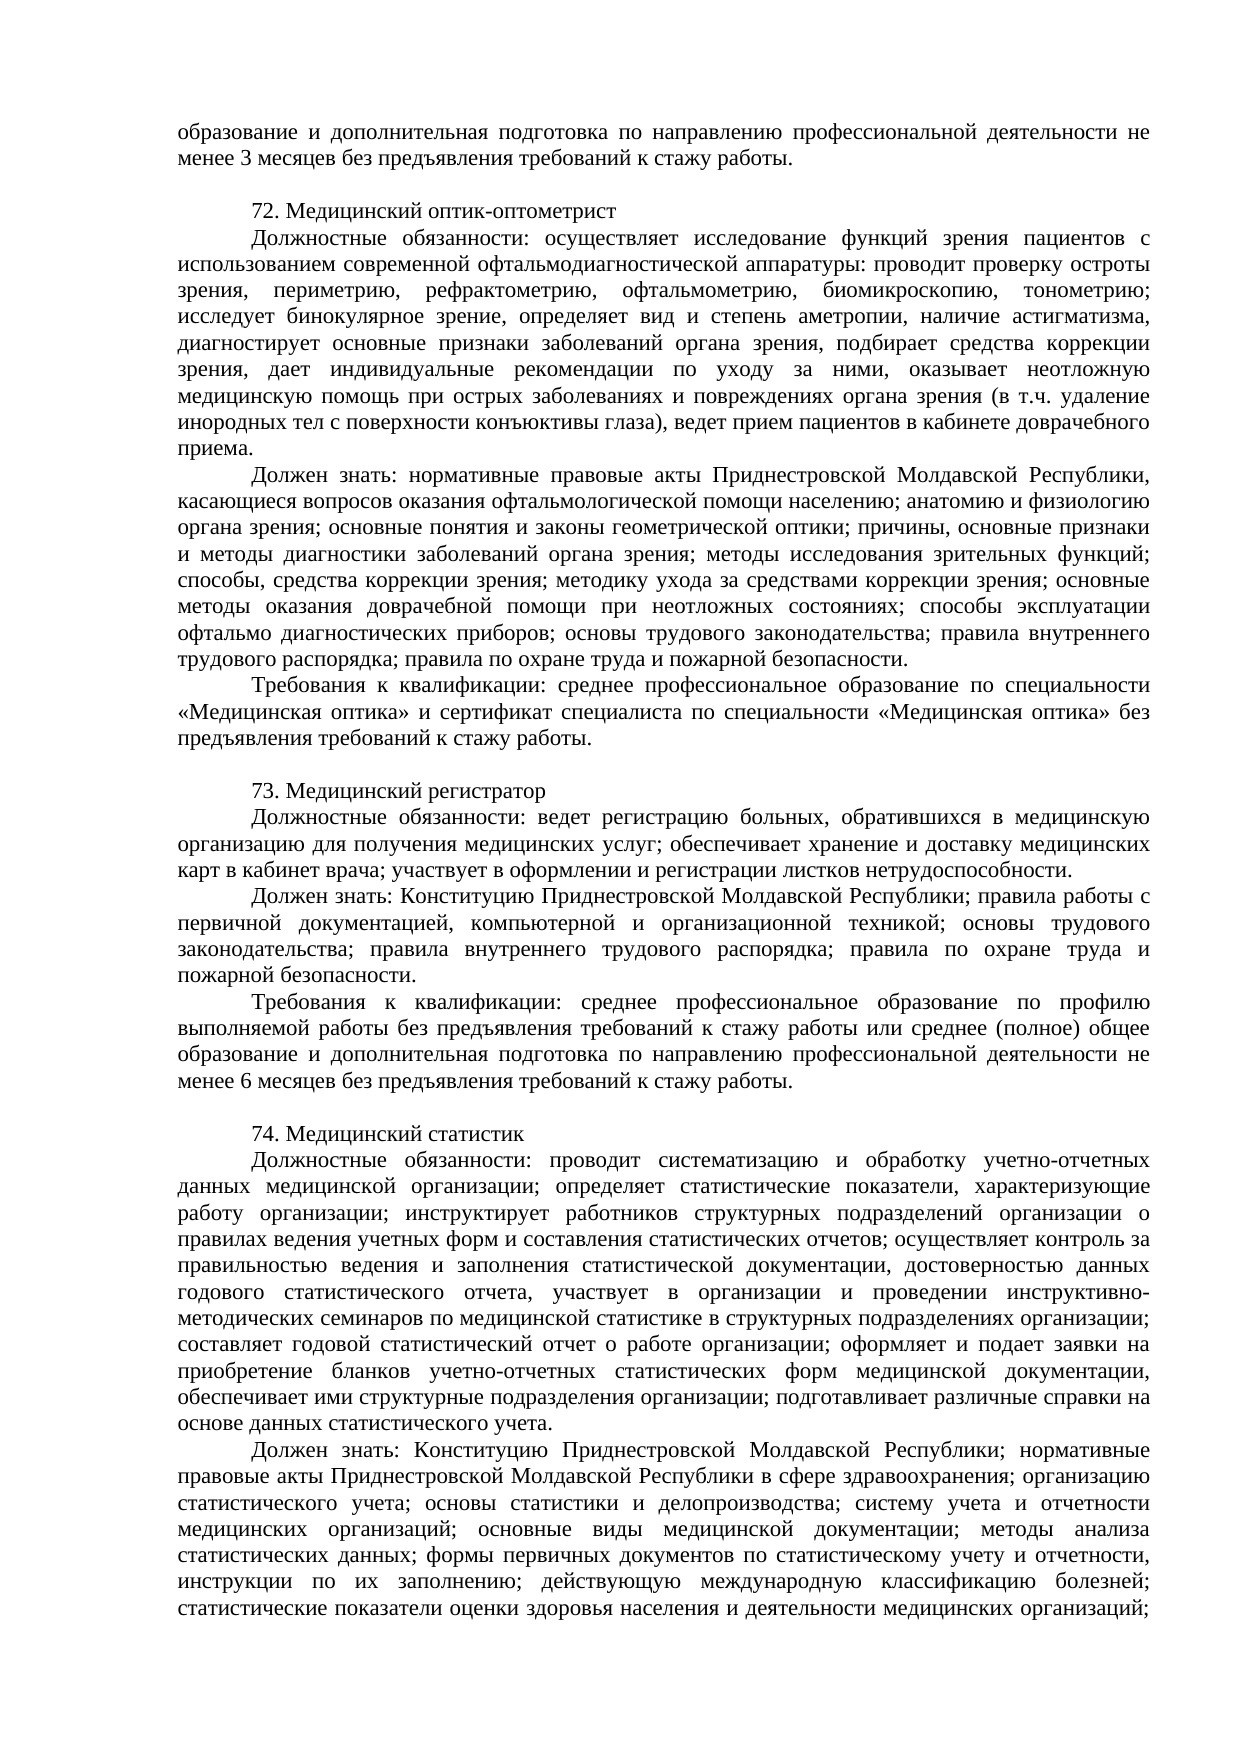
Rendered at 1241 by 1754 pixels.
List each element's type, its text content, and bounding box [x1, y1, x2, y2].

text Должен знать: Конституцию Приднестровской Молдавской Республики; правила работы с первичной документацией, компьютерной и организационной техникой; основы трудового законодательства; правила внутреннего трудового распорядка; правила по охране труда и пожарной безопасности. [177, 882, 1152, 988]
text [177, 118, 1152, 171]
text Должностные обязанности: осуществляет исследование функций зрения пациентов с использованием современной офтальмодиагностической аппаратуры: проводит проверку остроты зрения, периметрию, рефрактометрию, офтальмометрию, биомикроскопию, тонометрию; исследует бинокулярное зрение, определяет вид и степень аметропии, наличие астигматизма, диагностирует основные признаки заболеваний органа зрения, подбирает средства коррекции зрения, дает индивидуальные рекомендации по уходу за ними, оказывает неотложную медицинскую помощь при острых заболеваниях и повреждениях органа зрения (в т.ч. удаление инородных тел с поверхности конъюктивы глаза), ведет прием пациентов в кабинете доврачебного приема. [177, 223, 1152, 461]
text 74. Медицинский статистик [177, 1119, 1152, 1146]
text Требования к квалификации: среднее профессиональное образование по профилю выполняемой работы без предъявления требований к стажу работы или среднее (полное) общее образование и дополнительная подготовка по направлению профессиональной деятельности не менее 6 месяцев без предъявления требований к стажу работы. [177, 988, 1152, 1093]
text Должен знать: нормативные правовые акты Приднестровской Молдавской Республики, касающиеся вопросов оказания офтальмологической помощи населению; анатомию и физиологию органа зрения; основные понятия и законы геометрической оптики; причины, основные признаки и методы диагностики заболеваний органа зрения; методы исследования зрительных функций; способы, средства коррекции зрения; методику ухода за средствами коррекции зрения; основные методы оказания доврачебной помощи при неотложных состояниях; способы эксплуатации офтальмо диагностических приборов; основы трудового законодательства; правила внутреннего трудового распорядка; правила по охране труда и пожарной безопасности. [177, 461, 1152, 672]
text Должностные обязанности: проводит систематизацию и обработку учетно-отчетных данных медицинской организации; определяет статистические показатели, характеризующие работу организации; инструктирует работников структурных подразделений организации о правилах ведения учетных форм и составления статистических отчетов; осуществляет контроль за правильностью ведения и заполнения статистической документации, достоверностью данных годового статистического отчета, участвует в организации и проведении инструктивно-методических семинаров по медицинской статистике в структурных подразделениях организации; составляет годовой статистический отчет о работе организации; оформляет и подает заявки на приобретение бланков учетно-отчетных статистических форм медицинской документации, обеспечивает ими структурные подразделения организации; подготавливает различные справки на основе данных статистического учета. [177, 1146, 1152, 1436]
text Требования к квалификации: среднее профессиональное образование по специальности «Медицинская оптика» и сертификат специалиста по специальности «Медицинская оптика» без предъявления требований к стажу работы. [177, 672, 1152, 751]
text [177, 1436, 1152, 1620]
text 72. Медицинский оптик-оптометрист [177, 197, 1152, 223]
text 73. Медицинский регистратор [177, 777, 1152, 803]
text Должностные обязанности: ведет регистрацию больных, обратившихся в медицинскую организацию для получения медицинских услуг; обеспечивает хранение и доставку медицинских карт в кабинет врача; участвует в оформлении и регистрации листков нетрудоспособности. [177, 803, 1152, 882]
